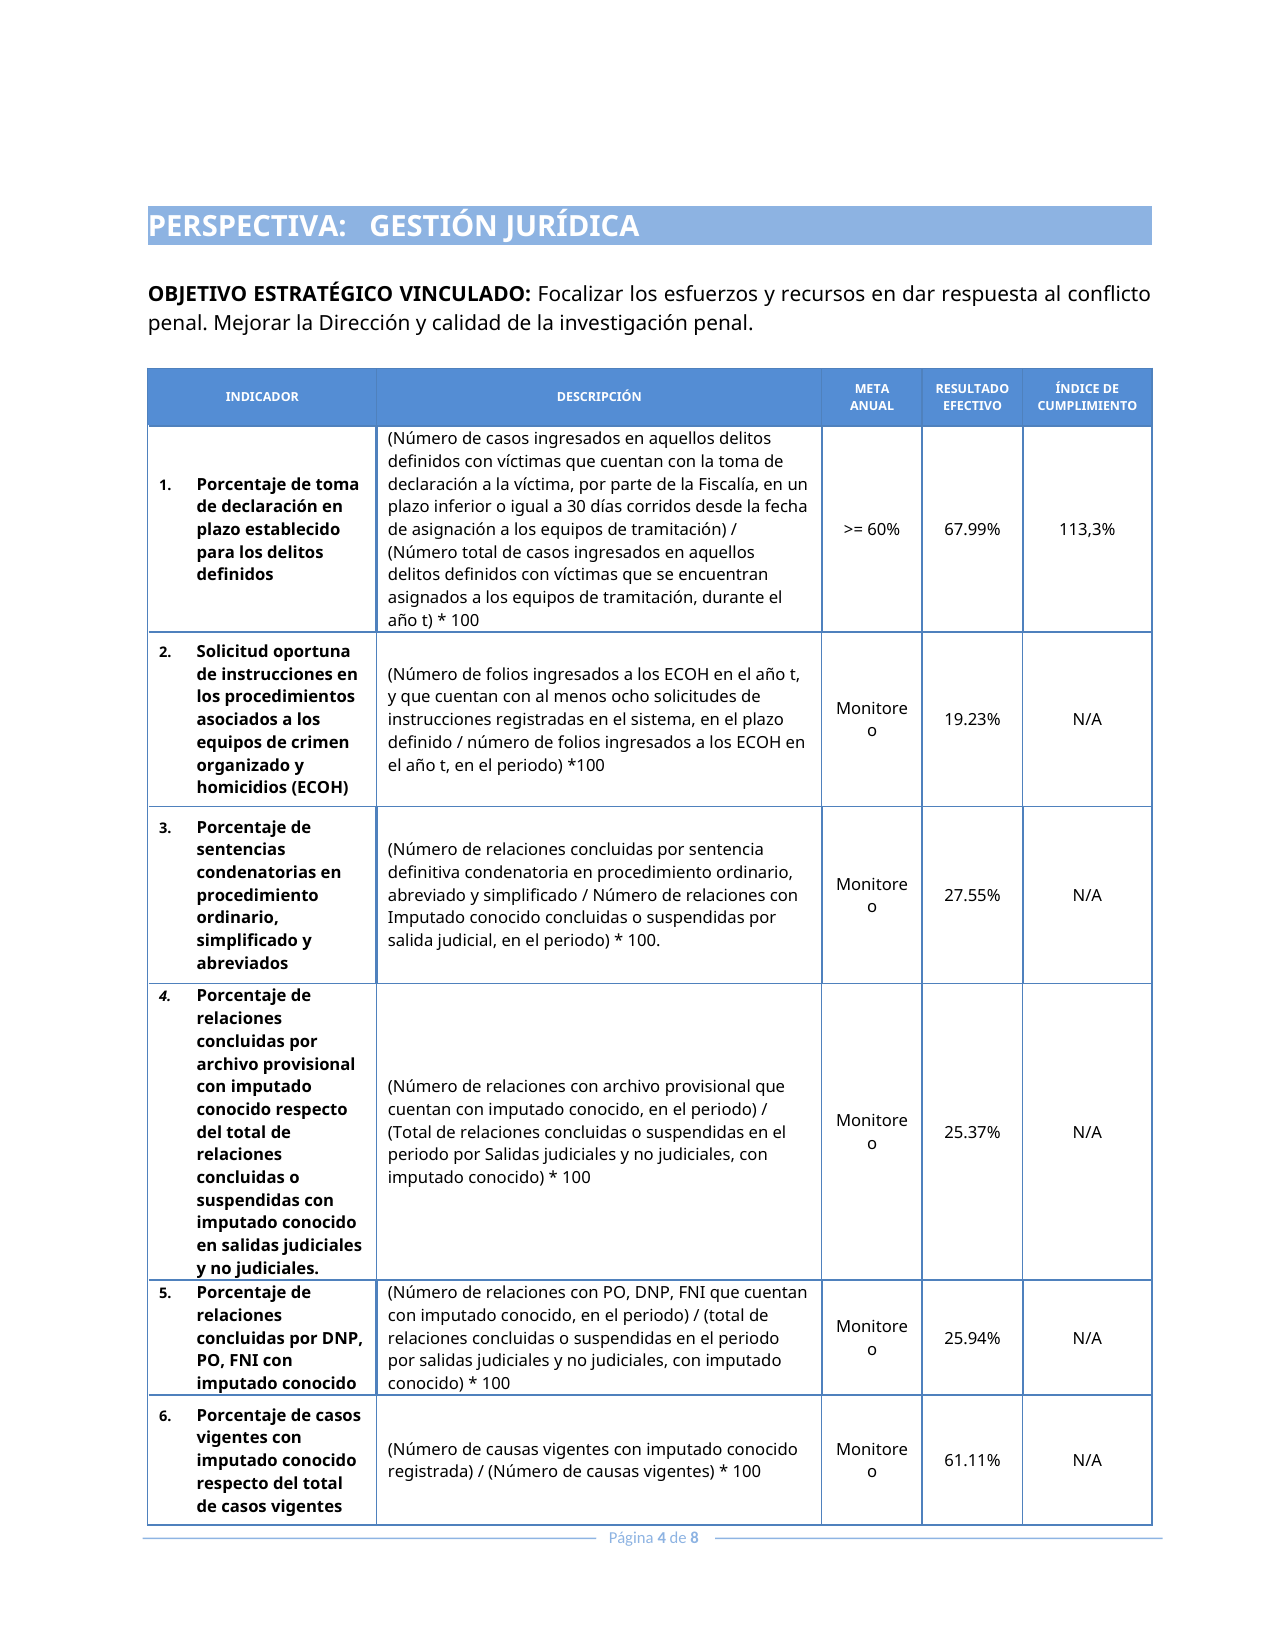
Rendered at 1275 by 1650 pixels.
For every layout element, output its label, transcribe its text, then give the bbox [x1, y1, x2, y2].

table_header RESULTADO EFECTIVO [923, 369, 1022, 425]
table_cell (Número de relaciones concluidas por sentencia definitiva condenatoria en procedimiento ordinario, abreviado y simplificado / Número de relaciones con Imputado conocido concluidas o suspendidas por salida judicial, en el periodo) * 100. [378, 807, 821, 982]
table_header META ANUAL [822, 369, 921, 425]
table_header INDICADOR [148, 369, 376, 425]
table_cell Monitoreo [823, 1281, 921, 1394]
table_cell 61.11% [923, 1396, 1022, 1524]
table_cell 27.55% [923, 807, 1022, 982]
table_cell N/A [1023, 633, 1151, 806]
table_cell Monitoreo [823, 807, 921, 982]
table_cell Porcentaje de sentencias condenatorias en procedimiento ordinario, simplificado y abreviados [148, 807, 375, 982]
table_cell 19.23% [923, 633, 1022, 806]
table_cell Porcentaje de toma de declaración en plazo establecido para los delitos definidos [148, 426, 375, 631]
table_cell >= 60% [823, 427, 921, 631]
table_header ÍNDICE DE CUMPLIMIENTO [1023, 369, 1151, 425]
table_cell Porcentaje de casos vigentes con imputado conocido respecto del total de casos vigentes [148, 1395, 376, 1524]
table_cell Monitoreo [822, 1396, 921, 1524]
table_cell 113,3% [1024, 427, 1151, 631]
table_cell Monitoreo [822, 984, 921, 1279]
table_cell Solicitud oportuna de instrucciones en los procedimientos asociados a los equipos de crimen organizado y homicidios (ECOH) [148, 632, 376, 806]
text PERSPECTIVA: GESTIÓN JURÍDICA [148, 206, 1152, 245]
table_cell Monitoreo [822, 633, 921, 806]
table_cell Porcentaje de relaciones concluidas por archivo provisional con imputado conocido respecto del total de relaciones concluidas o suspendidas con imputado conocido en salidas judiciales y no judiciales. [148, 984, 376, 1279]
table_cell N/A [1023, 984, 1151, 1279]
table_cell 25.94% [923, 1281, 1022, 1394]
table_cell 67.99% [923, 427, 1022, 631]
table_cell (Número de relaciones con archivo provisional que cuentan con imputado conocido, en el periodo) / (Total de relaciones concluidas o suspendidas en el periodo por Salidas judiciales y no judiciales, con imputado conocido) * 100 [377, 984, 821, 1279]
table_cell N/A [1024, 1281, 1151, 1394]
table_header DESCRIPCIÓN [377, 369, 821, 425]
table_cell N/A [1024, 807, 1151, 982]
table_cell (Número de causas vigentes con imputado conocido registrada) / (Número de causas vigentes) * 100 [377, 1396, 821, 1524]
table_cell (Número de relaciones con PO, DNP, FNI que cuentan con imputado conocido, en el periodo) / (total de relaciones concluidas o suspendidas en el periodo por salidas judiciales y no judiciales, con imputado conocido) * 100 [378, 1281, 821, 1394]
table_cell 25.37% [923, 984, 1022, 1279]
table_cell (Número de casos ingresados en aquellos delitos definidos con víctimas que cuentan con la toma de declaración a la víctima, por parte de la Fiscalía, en un plazo inferior o igual a 30 días corridos desde la fecha de asignación a los equipos de tramitación) / (Número total de casos ingresados en aquellos delitos definidos con víctimas que se encuentran asignados a los equipos de tramitación, durante el año t) * 100 [378, 427, 821, 631]
table_cell N/A [1023, 1396, 1151, 1524]
table_cell Porcentaje de relaciones concluidas por DNP, PO, FNI con imputado conocido [148, 1280, 375, 1394]
table_cell (Número de folios ingresados a los ECOH en el año t, y que cuentan con al menos ocho solicitudes de instrucciones registradas en el sistema, en el plazo definido / número de folios ingresados a los ECOH en el año t, en el periodo) *100 [377, 633, 821, 806]
text OBJETIVO ESTRATÉGICO VINCULADO: Focalizar los esfuerzos y recursos en dar respuesta al conflicto penal. Mejorar la Dirección y calidad de la investigación penal. [148, 279, 1152, 336]
